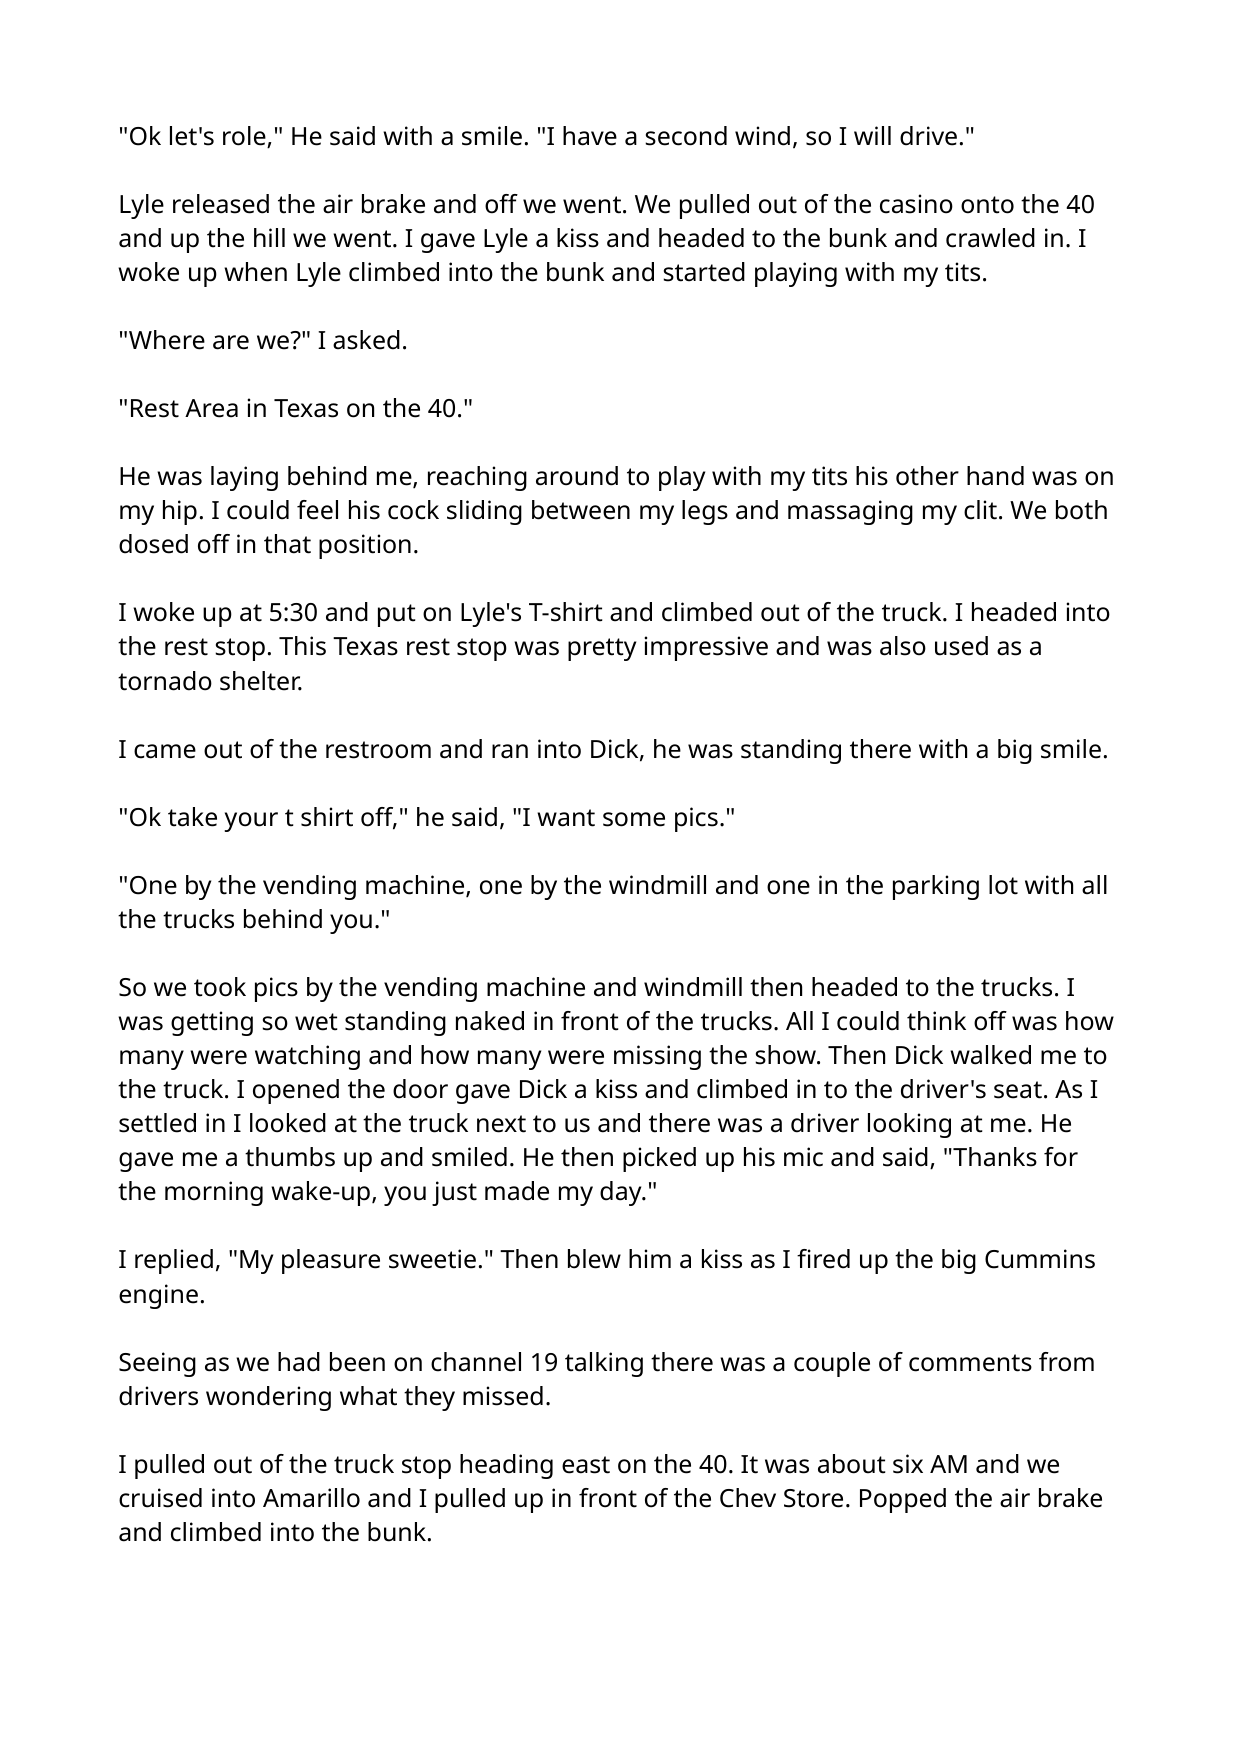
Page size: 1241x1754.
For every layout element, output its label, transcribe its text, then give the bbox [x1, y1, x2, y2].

text Lyle released the air brake and off we went. We pulled out of the casino onto the 40 and up the hill we went. I gave Lyle a kiss and headed to the bunk and crawled in. I woke up when Lyle climbed into the bunk and started playing with my tits. [118, 186, 1122, 288]
text "Rest Area in Texas on the 40." [118, 391, 1122, 425]
text Seeing as we had been on channel 19 talking there was a couple of comments from drivers wondering what they missed. [118, 1344, 1122, 1412]
text "Where are we?" I asked. [118, 322, 1122, 357]
text I came out of the restroom and ran into Dick, he was standing there with a big smile. [118, 731, 1122, 765]
text I pulled out of the truck stop heading east on the 40. It was about six AM and we cruised into Amarillo and I pulled up in front of the Chev Store. Popped the air brake and climbed into the bunk. [118, 1447, 1122, 1549]
text He was laying behind me, reaching around to play with my tits his other hand was on my hip. I could feel his cock sliding between my legs and massaging my clit. We both dosed off in that position. [118, 459, 1122, 561]
text I woke up at 5:30 and put on Lyle's T-shirt and climbed out of the truck. I headed into the rest stop. This Texas rest stop was pretty impressive and was also used as a tornado shelter. [118, 595, 1122, 697]
text I replied, "My pleasure sweetie." Then blew him a kiss as I fired up the big Cummins engine. [118, 1242, 1122, 1310]
text "Ok let's role," He said with a smile. "I have a second wind, so I will drive." [118, 118, 1122, 152]
text "Ok take your t shirt off," he said, "I want some pics." [118, 799, 1122, 833]
text So we took pics by the vending machine and windmill then headed to the trucks. I was getting so wet standing naked in front of the trucks. All I could think off was how many were watching and how many were missing the show. Then Dick walked me to the truck. I opened the door gave Dick a kiss and climbed in to the driver's seat. As I settled in I looked at the truck next to us and there was a driver looking at me. He gave me a thumbs up and smiled. He then picked up his mic and said, "Thanks for the morning wake-up, you just made my day." [118, 970, 1122, 1208]
text "One by the vending machine, one by the windmill and one in the parking lot with all the trucks behind you." [118, 867, 1122, 936]
